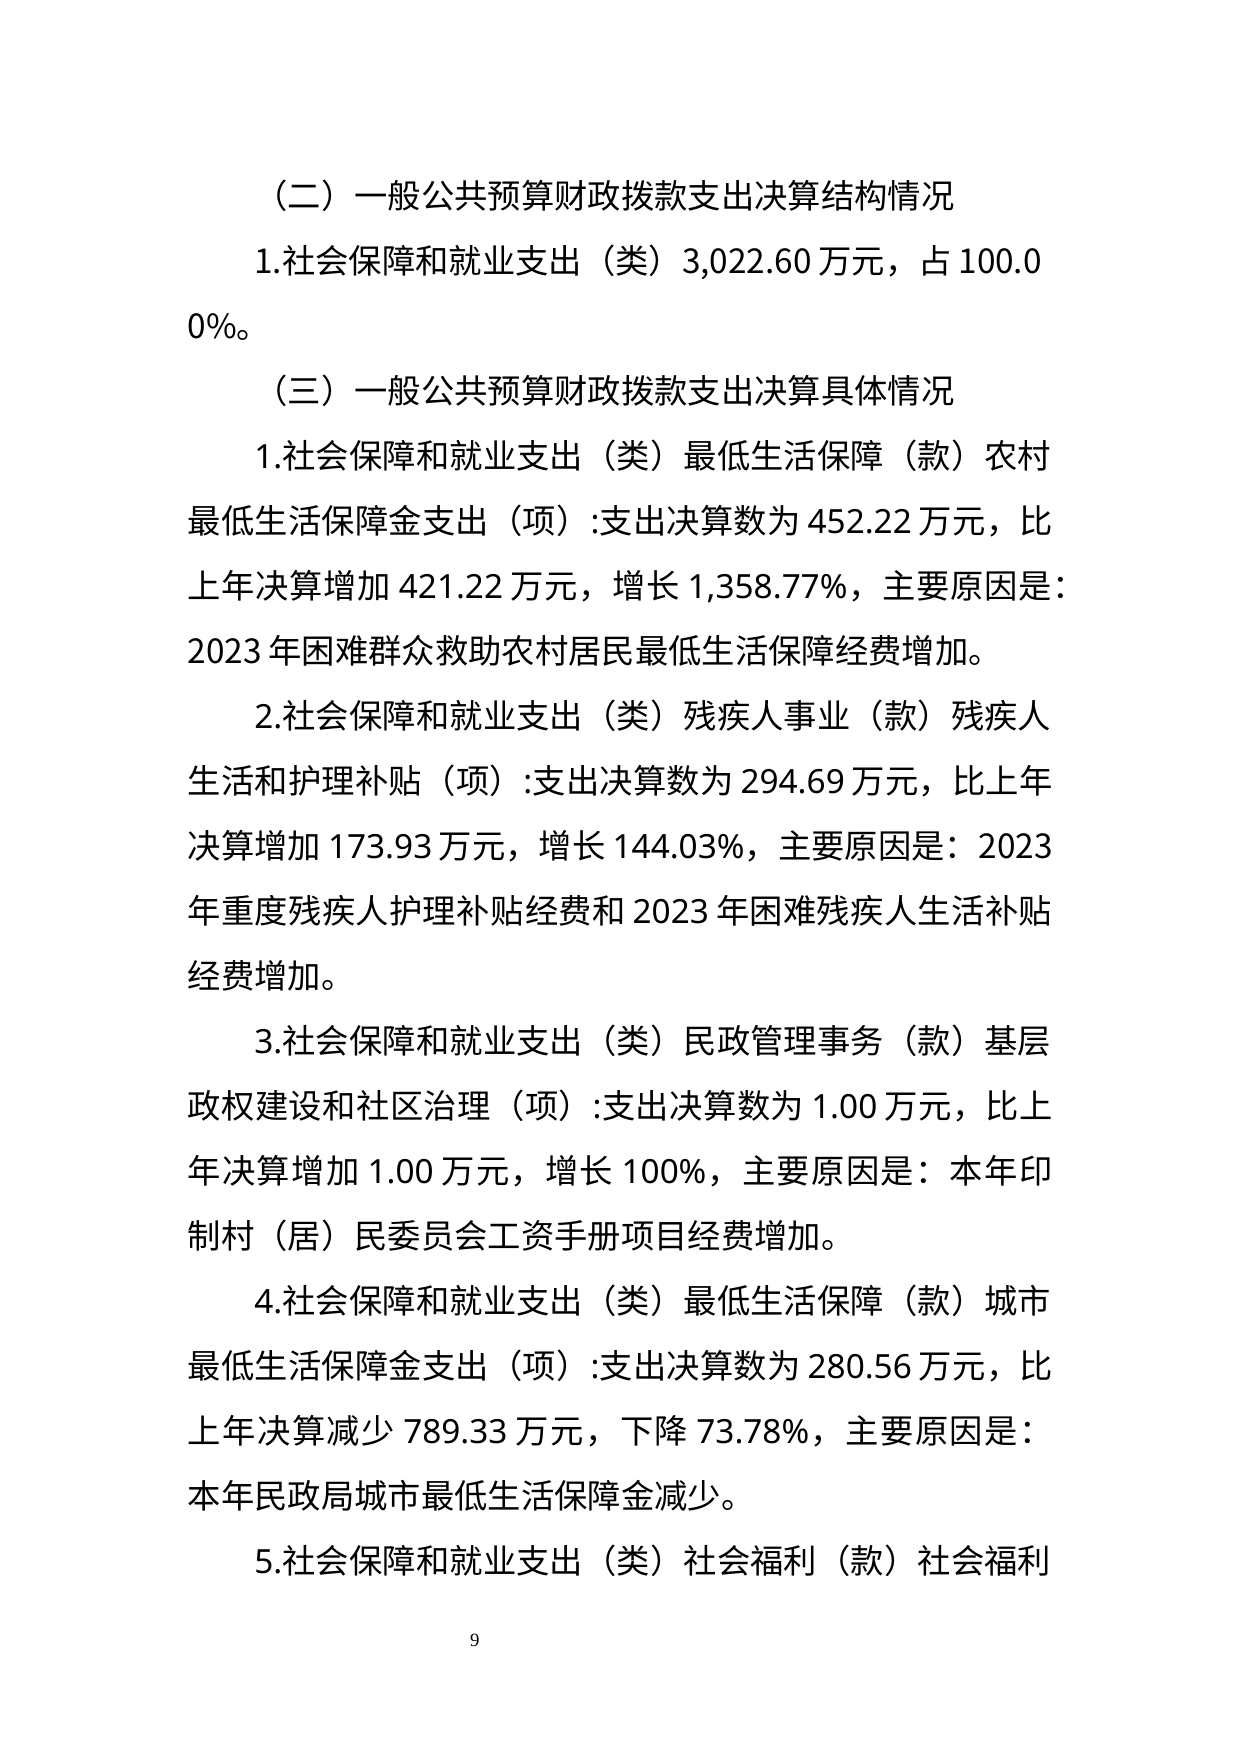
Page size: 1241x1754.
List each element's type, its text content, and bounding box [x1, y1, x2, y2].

text 1.社会保障和就业支出（类）3,022.60万元，占100.00%。 [187, 227, 1053, 357]
text （三）一般公共预算财政拨款支出决算具体情况 [187, 357, 1053, 422]
list 一般公共预算财政拨款支出决算结构情况 [187, 162, 1053, 227]
text 3.社会保障和就业支出（类）民政管理事务（款）基层政权建设和社区治理（项）:支出决算数为1.00万元，比上年决算增加1.00万元，增长100%，主要原因是：本年印制村（居）民委员会工资手册项目经费增加。 [187, 1007, 1053, 1267]
text 4.社会保障和就业支出（类）最低生活保障（款）城市最低生活保障金支出（项）:支出决算数为280.56万元，比上年决算减少789.33万元，下降73.78%，主要原因是：本年民政局城市最低生活保障金减少。 [187, 1267, 1053, 1527]
text 2.社会保障和就业支出（类）残疾人事业（款）残疾人生活和护理补贴（项）:支出决算数为294.69万元，比上年决算增加173.93万元，增长144.03%，主要原因是：2023年重度残疾人护理补贴经费和2023年困难残疾人生活补贴经费增加。 [187, 682, 1053, 1007]
text 1.社会保障和就业支出（类）最低生活保障（款）农村最低生活保障金支出（项）:支出决算数为452.22万元，比上年决算增加421.22万元，增长1,358.77%，主要原因是：2023年困难群众救助农村居民最低生活保障经费增加。 [187, 422, 1053, 682]
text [187, 1527, 1053, 1592]
